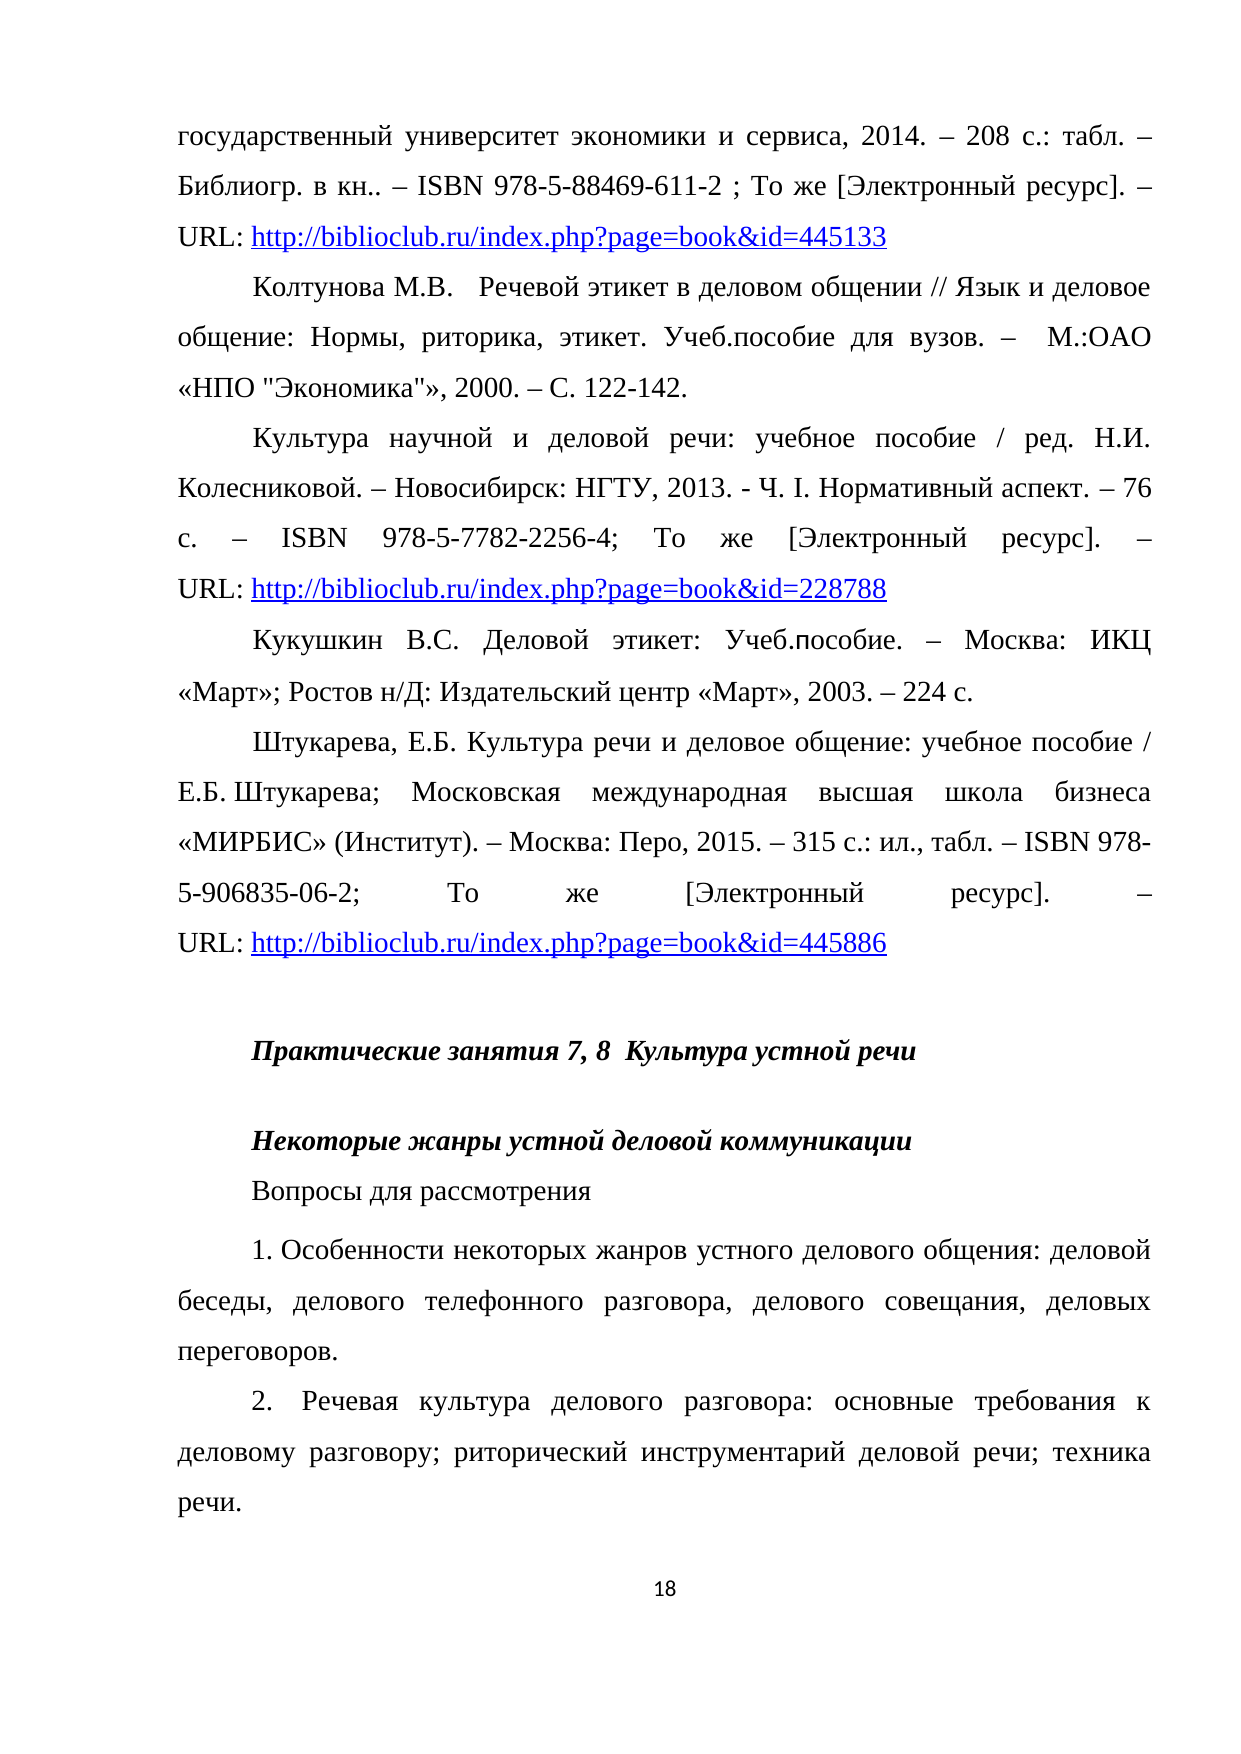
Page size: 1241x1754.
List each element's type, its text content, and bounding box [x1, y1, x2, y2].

text Некоторые жанры устной деловой коммуникации [177, 1123, 1152, 1156]
text Вопросы для рассмотрения [177, 1173, 1152, 1207]
text Штукарева, Е.Б. Культура речи и деловое общение: учебное пособие / Е.Б. Штукарева; Московская международная высшая школа бизнеса «МИРБИС» (Институт). – Москва: Перо, 2015. – 315 с.: ил., табл. – ISBN 978-5-906835-06-2; То же [Электронный ресурс]. – URL: http://biblioclub.ru/index.php?page=book&id=445886 [177, 724, 1152, 959]
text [177, 118, 1152, 252]
list Речевая культура делового разговора: основные требования к деловому разговору; риторический инструментарий деловой речи; техника речи. [177, 1383, 1152, 1434]
list Речевая культура делового разговора: основные требования к деловому разговору; риторический инструментарий деловой речи; техника речи. [177, 1467, 1152, 1518]
text Кукушкин В.С. Деловой этикет: Учеб.пособие. – Москва: ИКЦ «Март»; Ростов н/Д: Издательский центр «Март», 2003. – 224 с. [177, 621, 1152, 707]
text Практические занятия 7, 8 Культура устной речи [177, 1033, 1152, 1066]
text Культура научной и деловой речи: учебное пособие / ред. Н.И. Колесниковой. – Новосибирск: НГТУ, 2013. - Ч. I. Нормативный аспект. – 76 с. – ISBN 978-5-7782-2256-4; То же [Электронный ресурс]. – URL: http://biblioclub.ru/index.php?page=book&id=228788 [177, 420, 1152, 604]
list Особенности некоторых жанров устного делового общения: деловой беседы, делового телефонного разговора, делового совещания, деловых переговоров. [177, 1232, 1152, 1367]
text Колтунова М.В. Речевой этикет в деловом общении // Язык и деловое общение: Нормы, риторика, этикет. Учеб.пособие для вузов. – М.:ОАО «НПО "Экономика"», 2000. – С. 122-142. [177, 269, 1152, 403]
